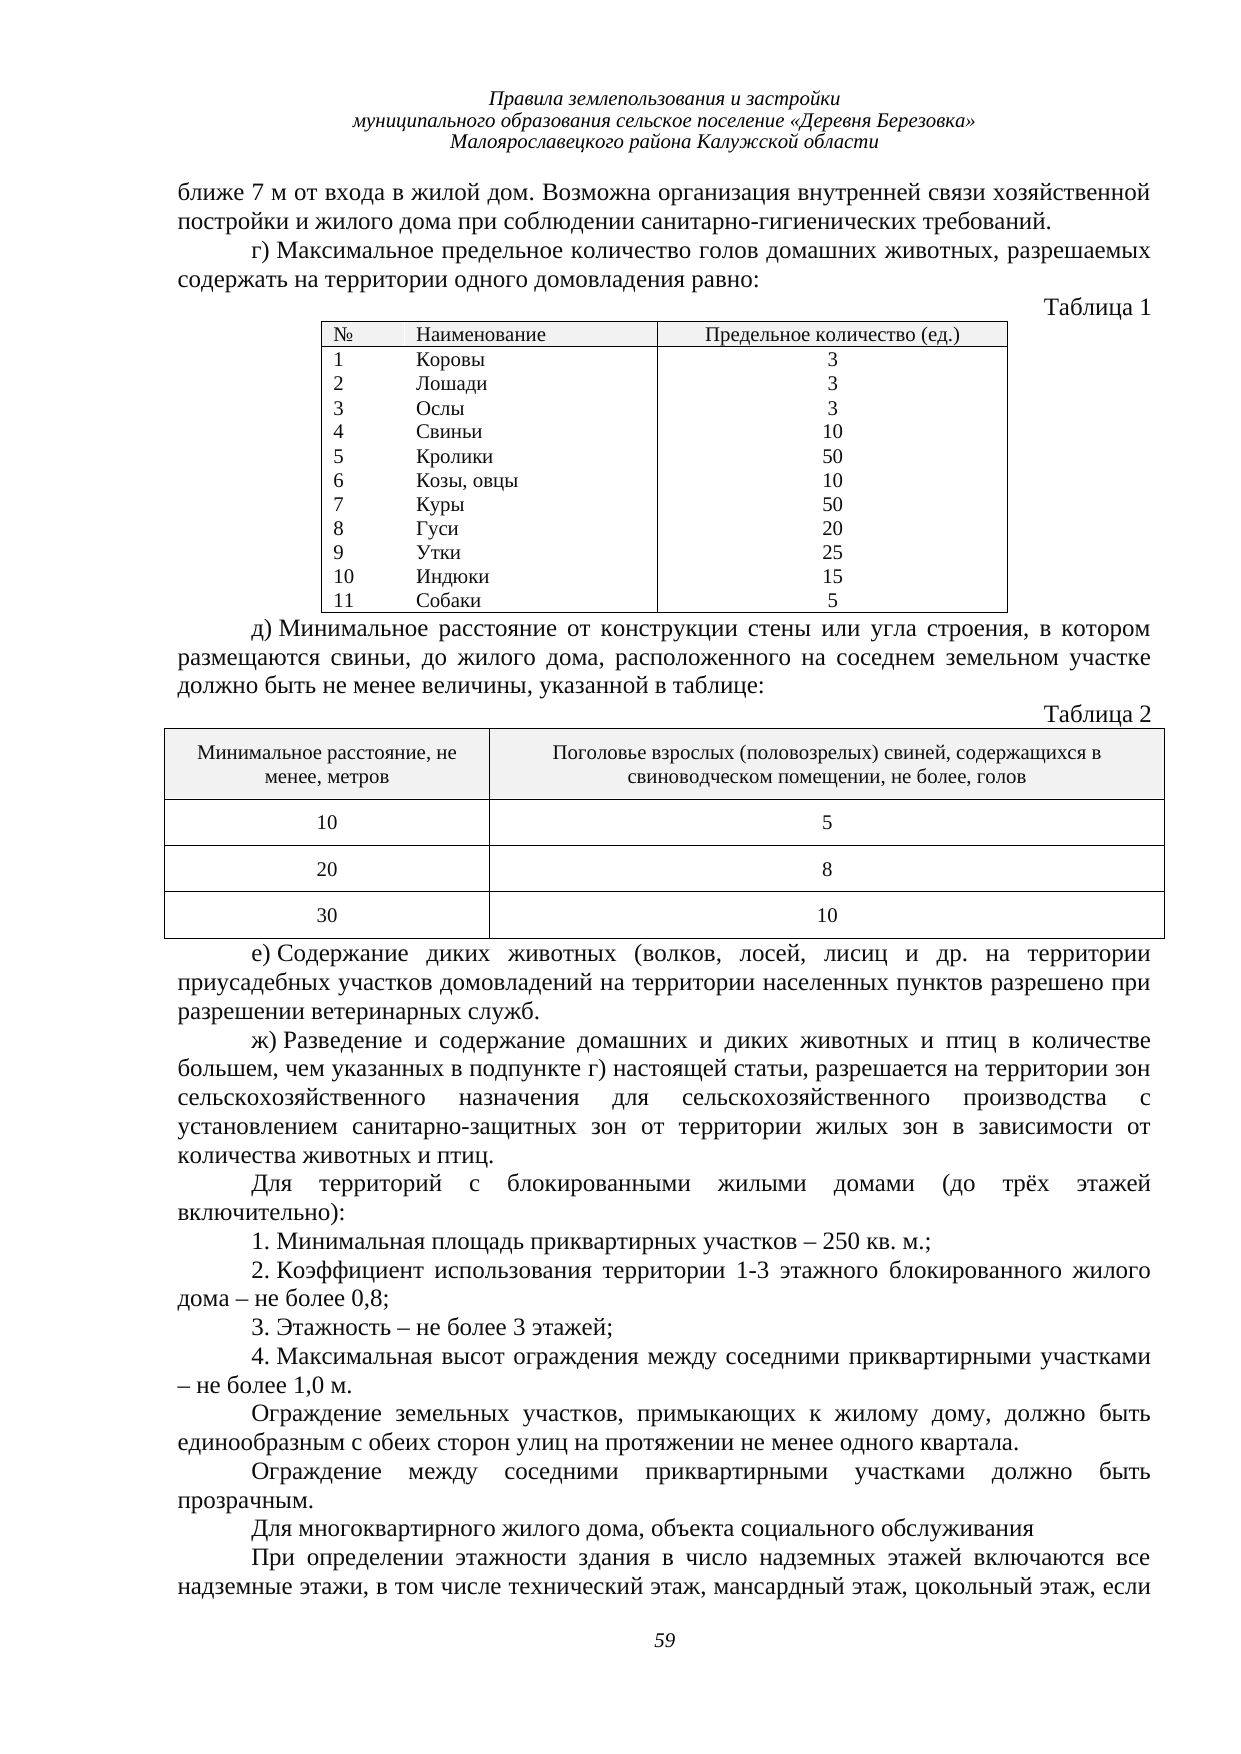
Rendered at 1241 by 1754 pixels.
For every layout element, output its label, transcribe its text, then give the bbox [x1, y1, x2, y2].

table_cell Куры [405, 492, 657, 516]
table_cell 8 [490, 846, 1164, 891]
table_cell 7 [322, 492, 404, 516]
table_cell Кролики [405, 444, 657, 468]
table_header Минимальное расстояние, не менее, метров [165, 729, 489, 798]
text Для многоквартирного жилого дома, объекта социального обслуживания [177, 1513, 1152, 1542]
table_cell 25 [658, 540, 1007, 564]
table_header Наименование [405, 322, 657, 346]
table_cell 8 [322, 516, 404, 540]
table_cell 20 [658, 516, 1007, 540]
table_cell 3 [322, 395, 404, 419]
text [177, 1542, 1152, 1600]
table_cell 15 5 [658, 564, 1007, 612]
table_cell Индюки Собаки [405, 564, 657, 612]
table_cell 5 [490, 800, 1164, 845]
table_cell Ослы [405, 395, 657, 419]
text 1. Минимальная площадь приквартирных участков – 250 кв. м.; [177, 1226, 1152, 1255]
table_cell 50 [658, 444, 1007, 468]
table_cell 30 [165, 892, 489, 937]
table_cell 20 [165, 846, 489, 891]
table_cell Лошади [405, 371, 657, 395]
text е) Содержание диких животных (волков, лосей, лисиц и др. на территории приусадебных участков домовладений на территории населенных пунктов разрешено при разрешении ветеринарных служб. [177, 939, 1152, 1025]
text 3. Этажность – не более 3 этажей; [177, 1312, 1152, 1341]
table_cell 2 [322, 371, 404, 395]
table_cell 6 [322, 468, 404, 492]
text Ограждение земельных участков, примыкающих к жилому дому, должно быть единообразным с обеих сторон улиц на протяжении не менее одного квартала. [177, 1398, 1152, 1456]
table_cell 4 [322, 420, 404, 443]
table_header Предельное количество (ед.) [658, 322, 1007, 346]
table_cell 3 [658, 347, 1007, 371]
text ж) Разведение и содержание домашних и диких животных и птиц в количестве большем, чем указанных в подпункте г) настоящей статьи, разрешается на территории зон сельскохозяйственного назначения для сельскохозяйственного производства с установлением санитарно-защитных зон от территории жилых зон в зависимости от количества животных и птиц. [177, 1025, 1152, 1168]
table_cell 3 [658, 395, 1007, 419]
table_cell 1 [322, 347, 404, 371]
table_cell Свиньи [405, 420, 657, 443]
text 4. Максимальная высот ограждения между соседними приквартирными участками – не более 1,0 м. [177, 1341, 1152, 1398]
table_cell 10 [165, 800, 489, 845]
text Таблица 2 [177, 699, 1152, 728]
table_header № [322, 322, 404, 346]
text Таблица 1 [177, 292, 1152, 321]
table_cell 10 [490, 892, 1164, 937]
table_header Поголовье взрослых (половозрелых) свиней, содержащихся в свиноводческом помещении, не более, голов [490, 729, 1164, 798]
table_cell 10 [658, 420, 1007, 443]
table_cell 10 [658, 468, 1007, 492]
text д) Минимальное расстояние от конструкции стены или угла строения, в котором размещаются свиньи, до жилого дома, расположенного на соседнем земельном участке должно быть не менее величины, указанной в таблице: [177, 613, 1152, 699]
table_cell Козы, овцы [405, 468, 657, 492]
table_cell 50 [658, 492, 1007, 516]
table_cell 9 [322, 540, 404, 564]
text Ограждение между соседними приквартирными участками должно быть прозрачным. [177, 1456, 1152, 1513]
text г) Максимальное предельное количество голов домашних животных, разрешаемых содержать на территории одного домовладения равно: [177, 235, 1152, 292]
table_cell 3 [658, 371, 1007, 395]
table_cell Гуси [405, 516, 657, 540]
table_cell 5 [322, 444, 404, 468]
text 2. Коэффициент использования территории 1-3 этажного блокированного жилого дома – не более 0,8; [177, 1255, 1152, 1312]
table_cell Утки [405, 540, 657, 564]
table_cell Коровы [405, 347, 657, 371]
text Для территорий с блокированными жилыми домами (до трёх этажей включительно): [177, 1168, 1152, 1226]
table_cell 10 11 [322, 564, 404, 612]
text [177, 177, 1152, 235]
